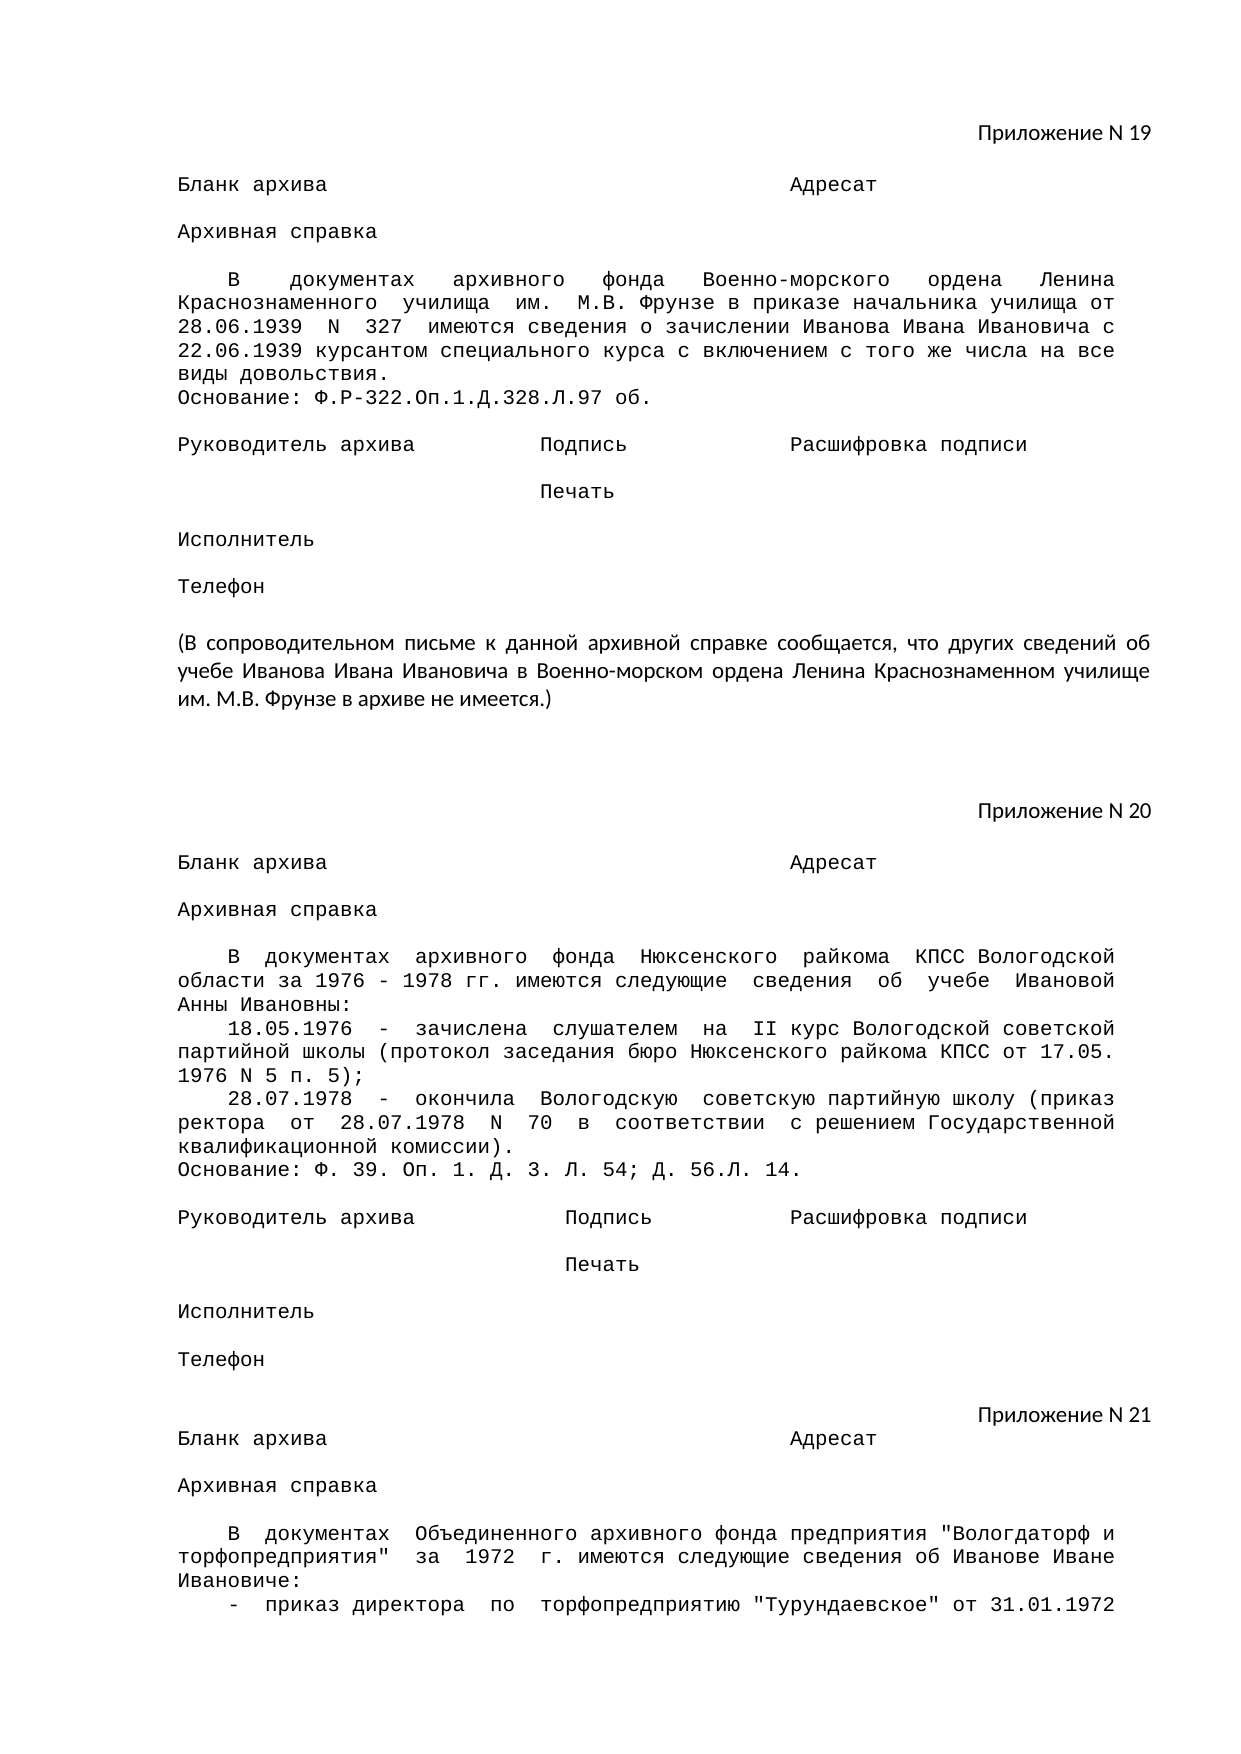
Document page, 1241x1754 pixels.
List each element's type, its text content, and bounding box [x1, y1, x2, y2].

text 28.06.1939 N 327 имеются сведения о зачислении Иванова Ивана Ивановича с [177, 316, 1152, 340]
text области за 1976 - 1978 гг. имеются следующие сведения об учебе Ивановой [177, 970, 1152, 994]
text В документах Объединенного архивного фонда предприятия "Вологдаторф и [177, 1523, 1152, 1546]
text Печать [177, 1254, 1152, 1278]
text Печать [177, 482, 1152, 505]
text Архивная справка [177, 899, 1152, 923]
text - приказ директора по торфопредприятию "Турундаевское" от 31.01.1972 [177, 1594, 1152, 1617]
text торфопредприятия" за 1972 г. имеются следующие сведения об Иванове Иване [177, 1546, 1152, 1570]
text ректора от 28.07.1978 N 70 в соответствии с решением Государственной [177, 1112, 1152, 1136]
text Бланк архива Адресат [177, 174, 1152, 198]
text Основание: Ф. 39. Оп. 1. Д. 3. Л. 54; Д. 56.Л. 14. [177, 1159, 1152, 1183]
text Ивановиче: [177, 1570, 1152, 1594]
text 18.05.1976 - зачислена слушателем на II курс Вологодской советской [177, 1017, 1152, 1041]
text 1976 N 5 п. 5); [177, 1065, 1152, 1088]
text Анны Ивановны: [177, 994, 1152, 1017]
text партийной школы (протокол заседания бюро Нюксенского райкома КПСС от 17.05. [177, 1041, 1152, 1065]
text 22.06.1939 курсантом специального курса с включением с того же числа на все [177, 340, 1152, 363]
text Основание: Ф.Р-322.Оп.1.Д.328.Л.97 об. [177, 387, 1152, 411]
text Приложение N 21 [177, 1400, 1152, 1428]
text Исполнитель [177, 1301, 1152, 1325]
text Телефон [177, 1348, 1152, 1372]
text Телефон [177, 576, 1152, 600]
text (В сопроводительном письме к данной архивной справке сообщается, что других сведений об учебе Иванова Ивана Ивановича в Военно-морском ордена Ленина Краснознаменном училище им. М.В. Фрунзе в архиве не имеется.) [177, 628, 1152, 712]
text Бланк архива Адресат [177, 1428, 1152, 1452]
text Приложение N 20 [177, 796, 1152, 824]
text Руководитель архива Подпись Расшифровка подписи [177, 434, 1152, 458]
text 28.07.1978 - окончила Вологодскую советскую партийную школу (приказ [177, 1088, 1152, 1112]
text Бланк архива Адресат [177, 852, 1152, 876]
text В документах архивного фонда Нюксенского райкома КПСС Вологодской [177, 947, 1152, 970]
text Приложение N 19 [177, 118, 1152, 146]
text Архивная справка [177, 221, 1152, 245]
text Краснознаменного училища им. М.В. Фрунзе в приказе начальника училища от [177, 292, 1152, 316]
text Исполнитель [177, 529, 1152, 552]
text виды довольствия. [177, 363, 1152, 387]
text Руководитель архива Подпись Расшифровка подписи [177, 1207, 1152, 1230]
text В документах архивного фонда Военно-морского ордена Ленина [177, 269, 1152, 292]
text Архивная справка [177, 1476, 1152, 1499]
text квалификационной комиссии). [177, 1136, 1152, 1159]
